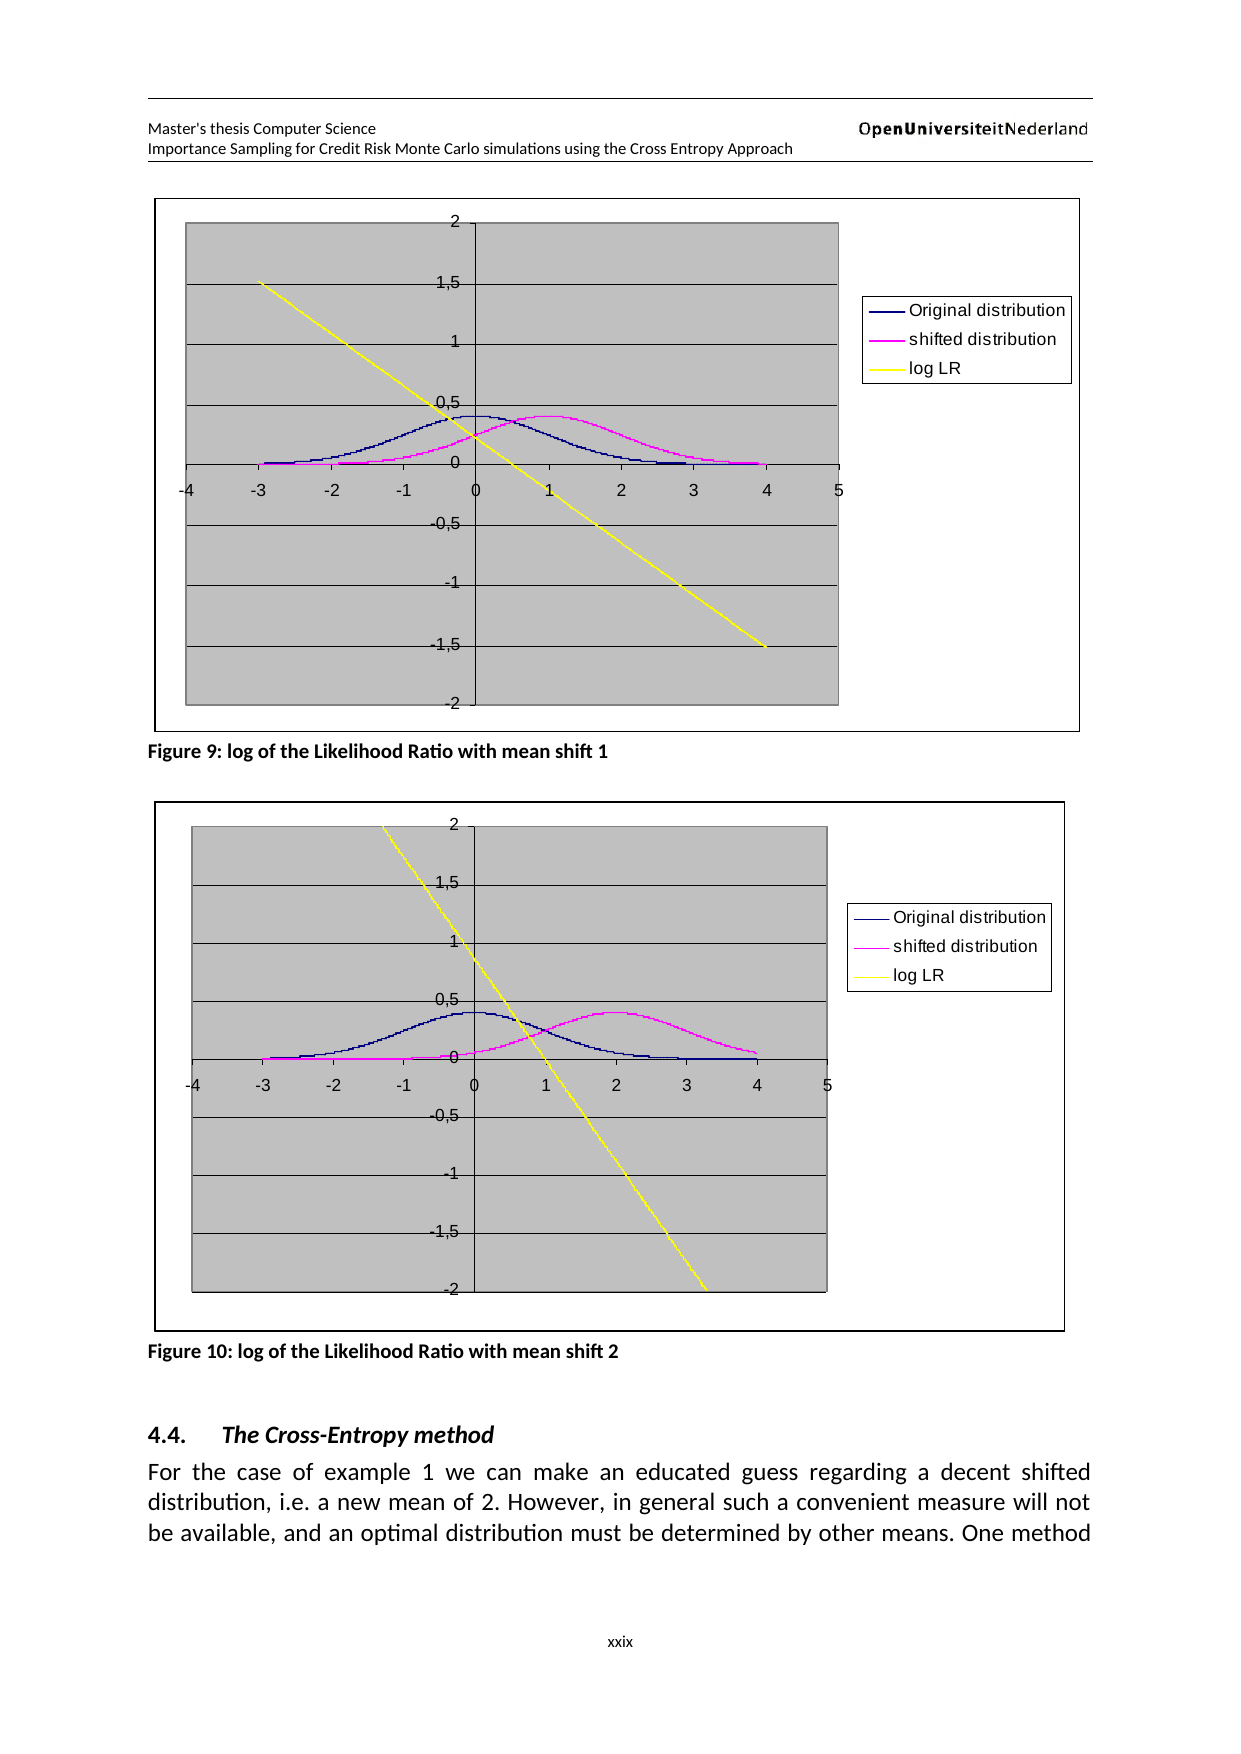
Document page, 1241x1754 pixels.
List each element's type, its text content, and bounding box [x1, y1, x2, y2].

text Figure 9: log of the Likelihood Ratio with mean shift 1 [148, 739, 1093, 764]
subtitle The Cross-Entropy method [148, 1419, 1093, 1449]
picture [857, 99, 1088, 159]
text Figure 10: log of the Likelihood Ratio with mean shift 2 [148, 1338, 1093, 1363]
